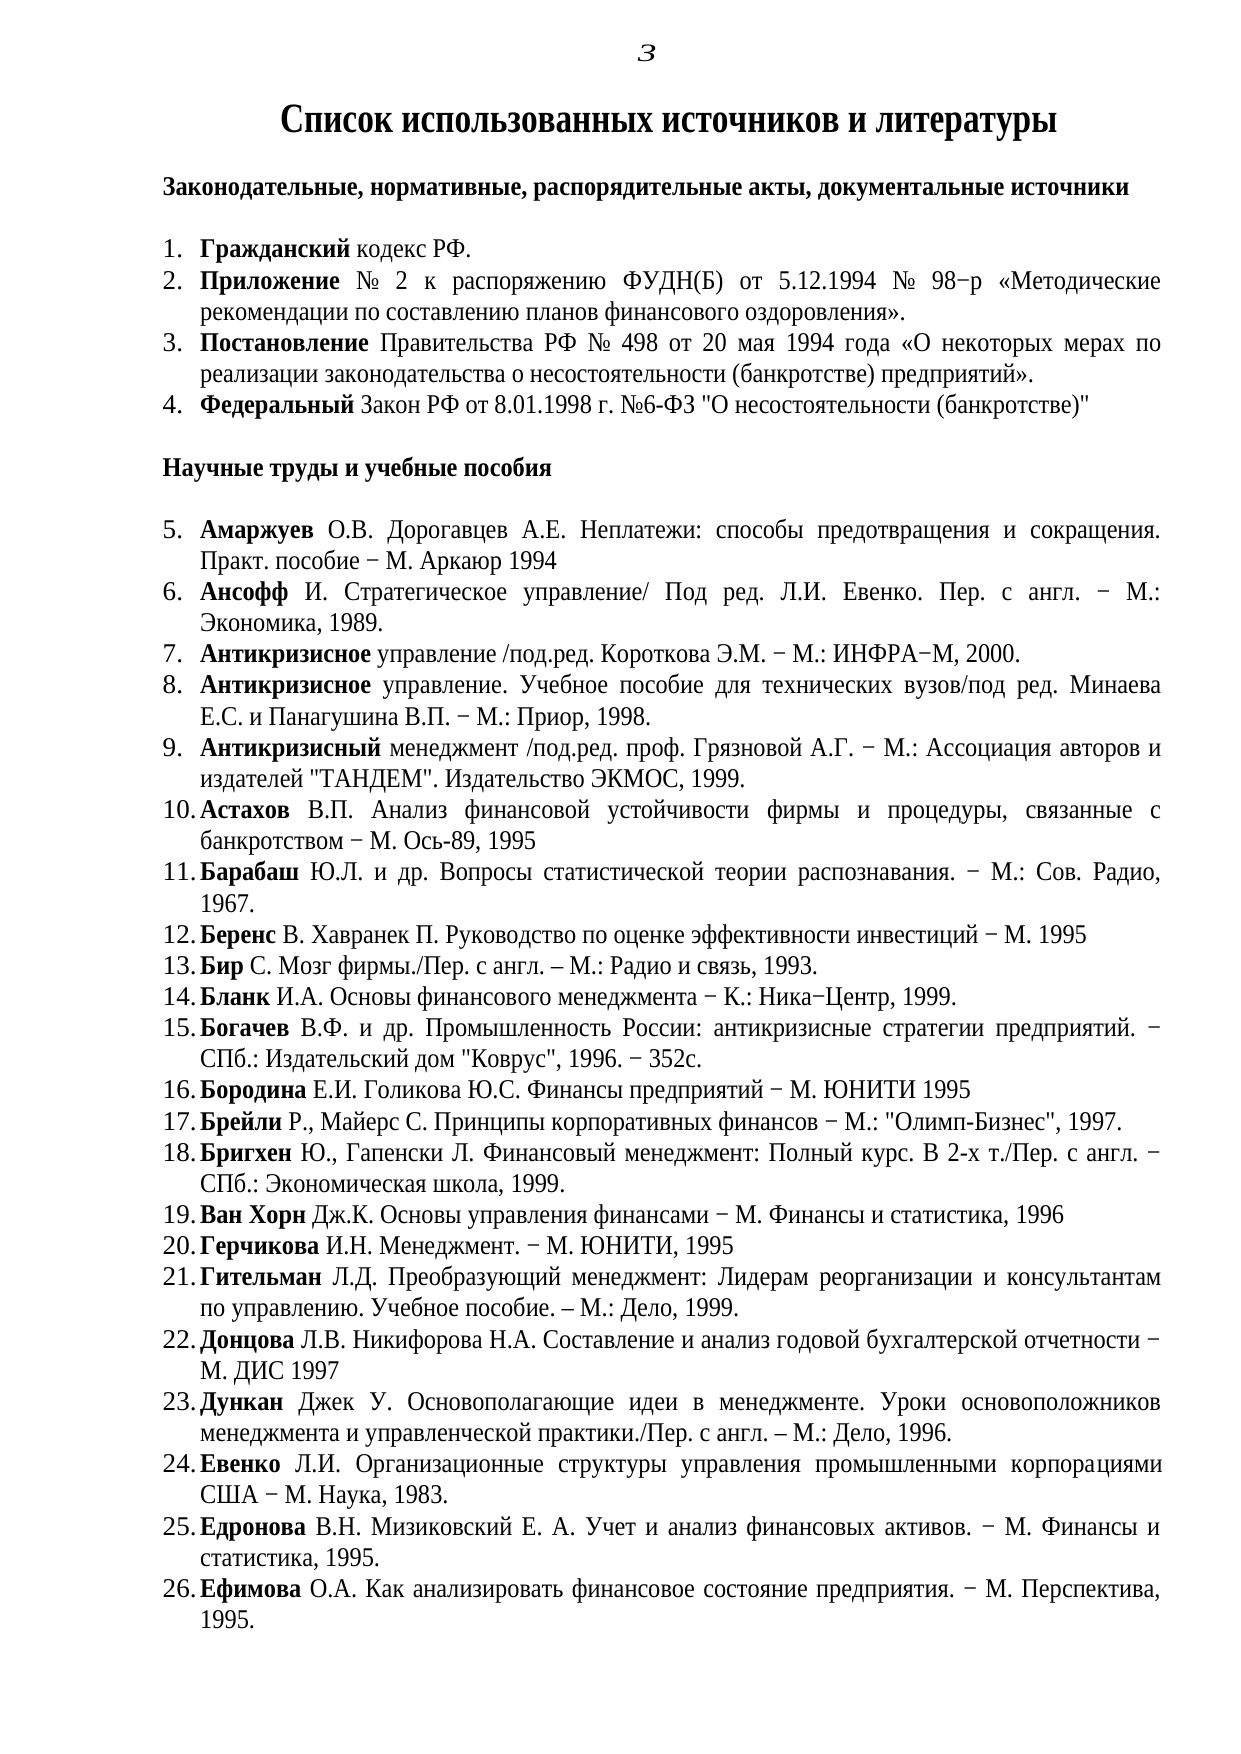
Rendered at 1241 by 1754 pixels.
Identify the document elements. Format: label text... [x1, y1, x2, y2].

text Список использованных источников и литературы [175, 94, 1162, 142]
list Ван Хорн Дж.К. Основы управления финансами − М. Финансы и статистика, 1996 [162, 1198, 1162, 1229]
list Антикризисное управление /под.ред. Короткова Э.М. − М.: ИНФРА−М, 2000. [162, 637, 1162, 669]
list Герчикова И.Н. Менеджмент. − М. ЮНИТИ, 1995 [162, 1229, 1162, 1260]
text Законодательные, нормативные, распорядительные акты, документальные источники [162, 170, 1162, 201]
list Евенко Л.И. Организационные структуры управления промышленными корпорациями США − М. Наука, 1983. [162, 1447, 1162, 1509]
list Гительман Л.Д. Преобразующий менеджмент: Лидерам реорганизации и консультантам по управлению. Учебное пособие. – М.: Дело, 1999. [162, 1260, 1162, 1323]
list Бородина Е.И. Голикова Ю.С. Финансы предприятий − М. ЮНИТИ 1995 [162, 1073, 1162, 1105]
list Астахов В.П. Анализ финансовой устойчивости фирмы и процедуры, связанные с банкротством − М. Ось-89, 1995 [162, 793, 1162, 856]
list Бир С. Мозг фирмы./Пер. с англ. – М.: Радио и связь, 1993. [162, 949, 1162, 980]
list Дункан Джек У. Основополагающие идеи в менеджменте. Уроки основоположников менеджмента и управленческой практики./Пер. с англ. – М.: Дело, 1996. [162, 1385, 1162, 1447]
list Приложение № 2 к распоряжению ФУДН(Б) от 5.12.1994 № 98−р «Методические рекомендации по составлению планов финансового оздоровления». [162, 264, 1162, 326]
list Ансофф И. Стратегическое управление/ Под ред. Л.И. Евенко. Пер. с англ. − М.: Экономика, 1989. [162, 575, 1162, 637]
list Едронова В.Н. Мизиковский Е. А. Учет и анализ финансовых активов. − М. Финансы и статистика, 1995. [162, 1509, 1162, 1572]
list Постановление Правительства РФ № 498 от 20 мая 1994 года «О некоторых мерах по реализации законодательства о несостоятельности (банкротстве) предприятий». [162, 326, 1162, 388]
list Богачев В.Ф. и др. Промышленность России: антикризисные стратегии предприятий. − СПб.: Издательский дом "Коврус", 1996. − 352с. [162, 1011, 1162, 1073]
list Бригхен Ю., Гапенски Л. Финансовый менеджмент: Полный курс. В 2-х т./Пер. с англ. − СПб.: Экономическая школа, 1999. [162, 1136, 1162, 1198]
list Бланк И.А. Основы финансового менеджмента − К.: Ника−Центр, 1999. [162, 980, 1162, 1011]
list Гражданский кодекс РФ. [162, 233, 1162, 264]
list Барабаш Ю.Л. и др. Вопросы статистической теории распознавания. − М.: Сов. Радио, 1967. [162, 856, 1162, 918]
list Антикризисное управление. Учебное пособие для технических вузов/под ред. Минаева Е.С. и Панагушина В.П. − М.: Приор, 1998. [162, 669, 1162, 731]
list Беренс В. Хавранек П. Руководство по оценке эффективности инвестиций − М. 1995 [162, 918, 1162, 949]
list Амаржуев О.В. Дорогавцев А.Е. Неплатежи: способы предотвращения и сокращения. Практ. пособие − М. Аркаюр 1994 [162, 513, 1162, 575]
list Ефимова О.А. Как анализировать финансовое состояние предприятия. − М. Перспектива, 1995. [162, 1572, 1162, 1634]
list Донцова Л.В. Никифорова Н.А. Составление и анализ годовой бухгалтерской отчетности − М. ДИС 1997 [162, 1323, 1162, 1385]
text Научные труды и учебные пособия [162, 451, 1162, 482]
list Федеральный Закон РФ от 8.01.1998 г. №6-ФЗ "О несостоятельности (банкротстве)" [162, 388, 1162, 419]
list Брейли Р., Майерс С. Принципы корпоративных финансов − М.: "Олимп-Бизнес", 1997. [162, 1105, 1162, 1136]
list Антикризисный менеджмент /под.ред. проф. Грязновой А.Г. − М.: Ассоциация авторов и издателей "ТАНДЕМ". Издательство ЭКМОС, 1999. [162, 731, 1162, 793]
